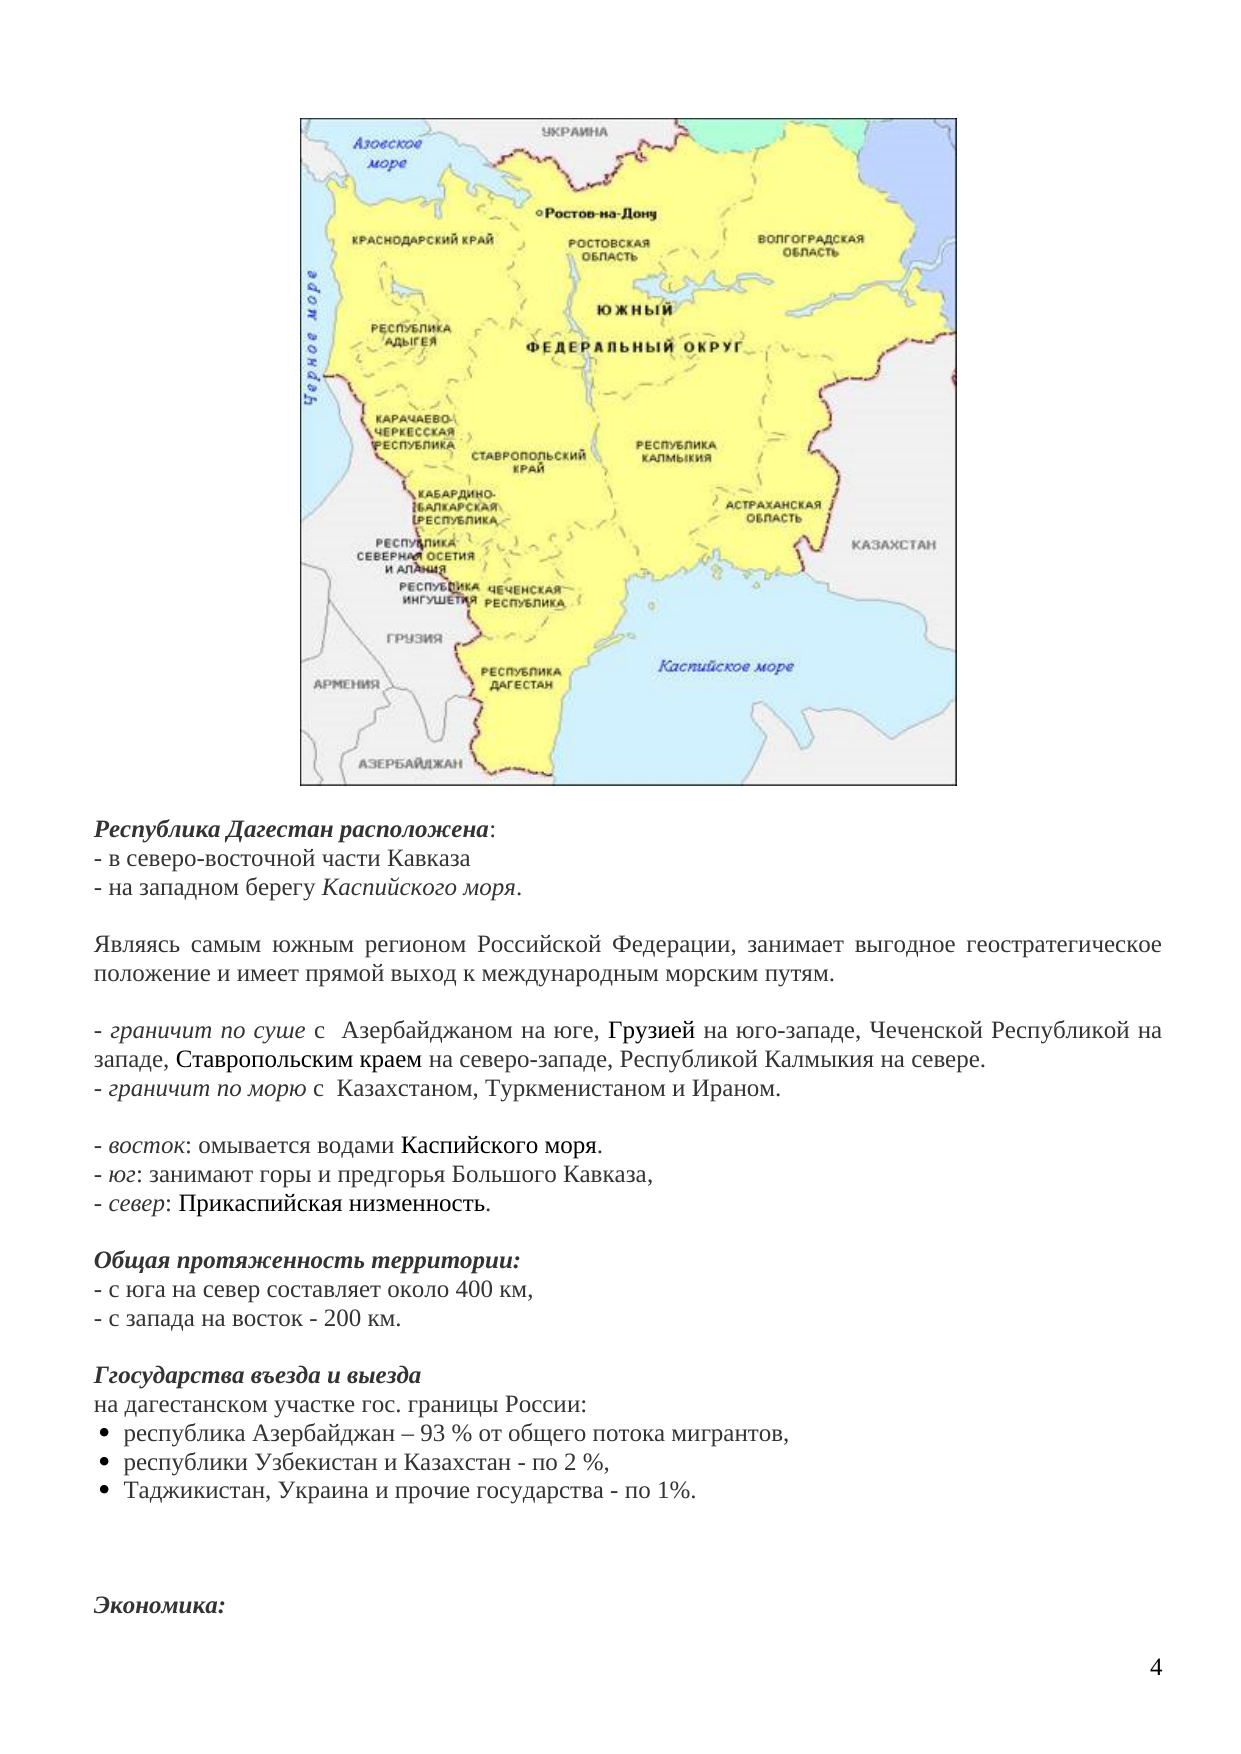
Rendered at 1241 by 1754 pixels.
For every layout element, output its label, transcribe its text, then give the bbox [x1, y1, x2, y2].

text Экономика: [94, 1590, 1162, 1619]
text Республика Дагестан расположена: [94, 814, 1162, 843]
text Являясь самым южным регионом Российской Федерации, занимает выгодное геостратегическое положение и имеет прямой выход к международным морским путям. [94, 929, 1162, 987]
text Общая протяженность территории: [94, 1245, 1162, 1274]
picture [300, 118, 957, 786]
list Таджикистан, Украина и прочие государства - по 1%. [94, 1475, 1162, 1504]
text Ггосударства въезда и выезда [94, 1360, 1162, 1389]
text - граничит по морю с Казахстаном, Туркменистаном и Ираном. [94, 1073, 1162, 1102]
text - на западном берегу Каспийского моря. [94, 872, 1162, 900]
list республика Азербайджан – 93 % от общего потока мигрантов, [94, 1418, 1162, 1447]
text - граничит по суше с Азербайджаном на юге, Грузией на юго-западе, Чеченской Республикой на западе, Ставропольским краем на северо-западе, Республикой Калмыкия на севере. [94, 1015, 1162, 1073]
text - север: Прикаспийская низменность. [94, 1188, 1162, 1217]
text - с юга на север составляет около , [94, 1274, 1162, 1303]
text - в северо-восточной части Кавказа [94, 843, 1162, 872]
text - юг: занимают горы и предгорья Большого Кавказа, [94, 1159, 1162, 1188]
list республики Узбекистан и Казахстан - по 2 %, [94, 1447, 1162, 1475]
text - с запада на восток - . [94, 1303, 1162, 1332]
text - восток: омывается водами Каспийского моря. [94, 1130, 1162, 1159]
text на дагестанском участке гос. границы России: [94, 1389, 1162, 1418]
